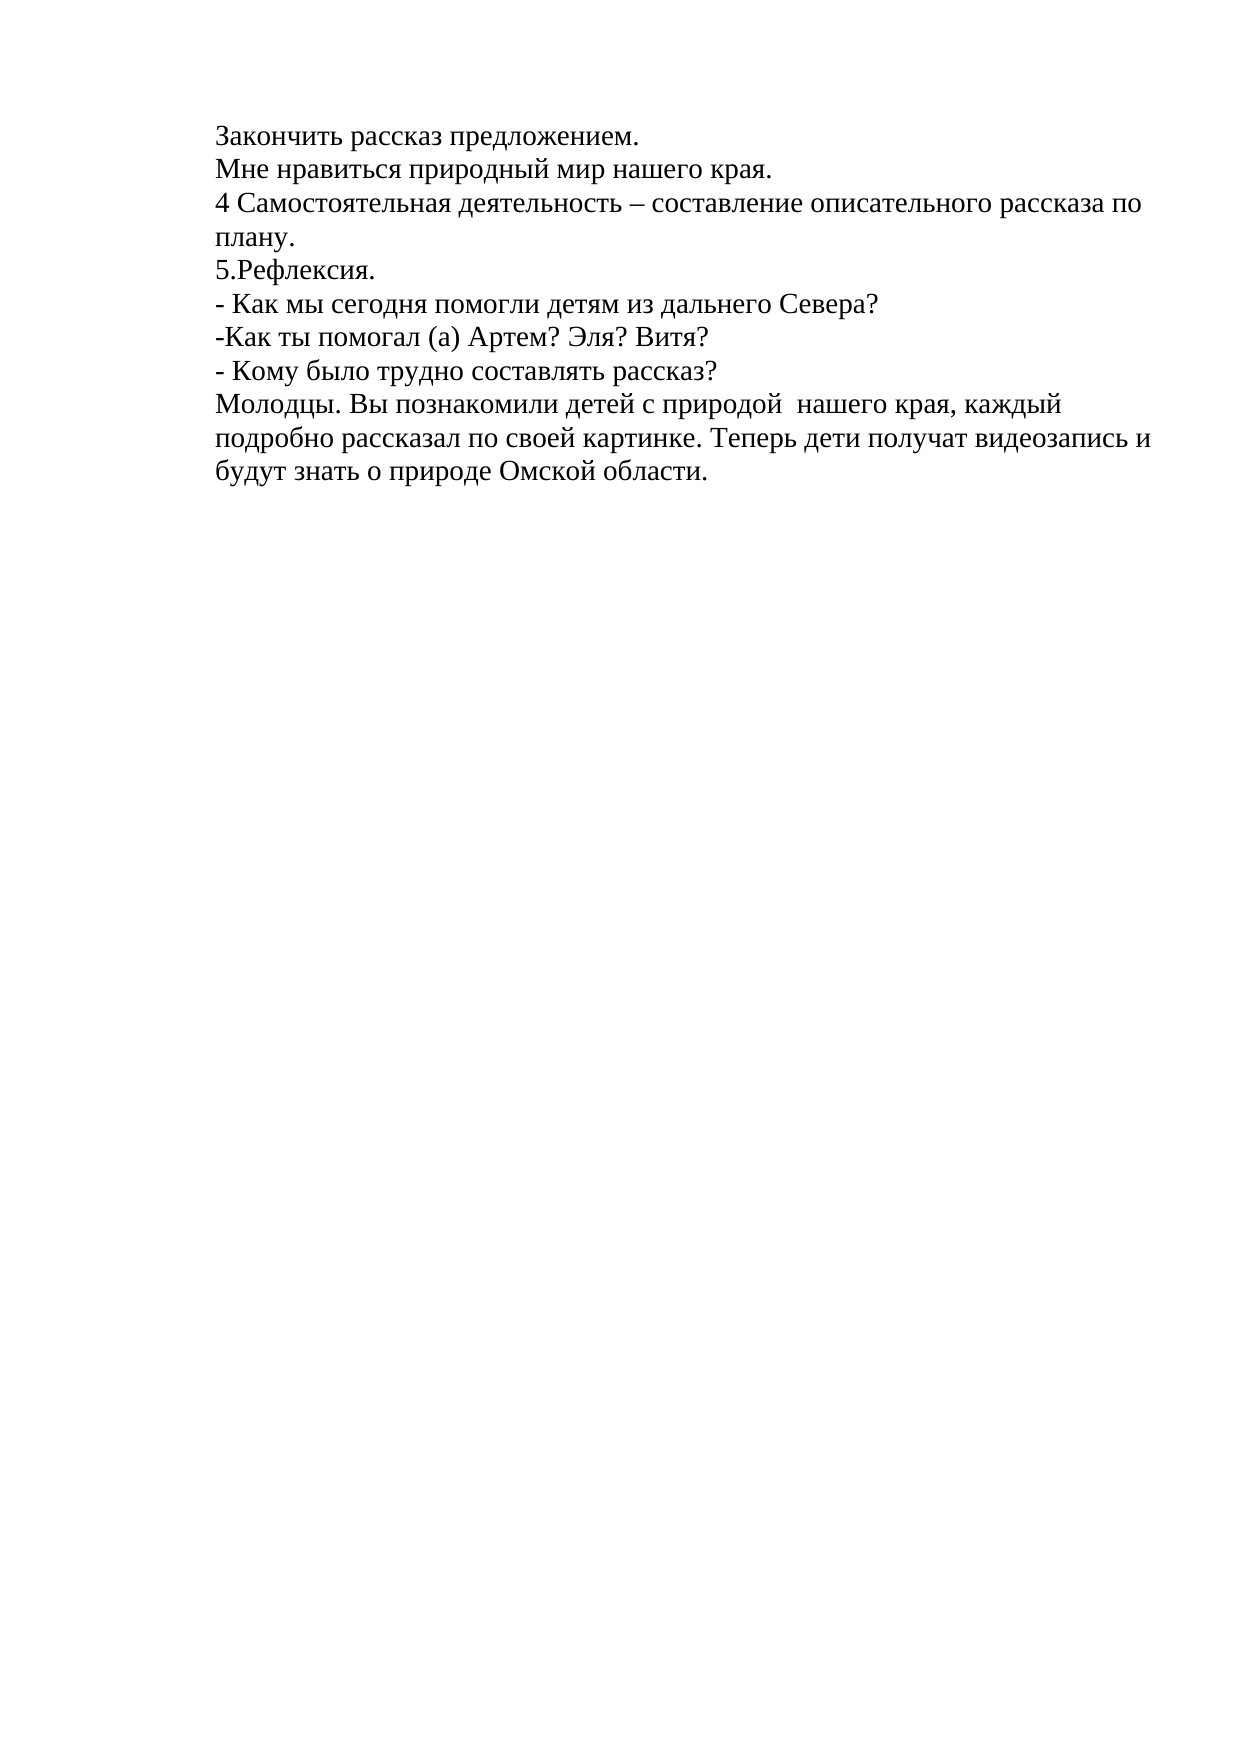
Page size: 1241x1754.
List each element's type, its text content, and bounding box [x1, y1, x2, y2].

text - Кому было трудно составлять рассказ? [215, 353, 1152, 386]
text Закончить рассказ предложением. [215, 118, 1152, 152]
text 4 Самостоятельная деятельность – составление описательного рассказа по плану. [215, 185, 1152, 252]
text - Как мы сегодня помогли детям из дальнего Севера? [215, 286, 1152, 319]
text 5.Рефлексия. [215, 252, 1152, 286]
text -Как ты помогал (а) Артем? Эля? Витя? [215, 319, 1152, 353]
text Молодцы. Вы познакомили детей с природой нашего края, каждый подробно рассказал по своей картинке. Теперь дети получат видеозапись и будут знать о природе Омской области. [215, 386, 1152, 487]
text Мне нравиться природный мир нашего края. [215, 152, 1152, 185]
